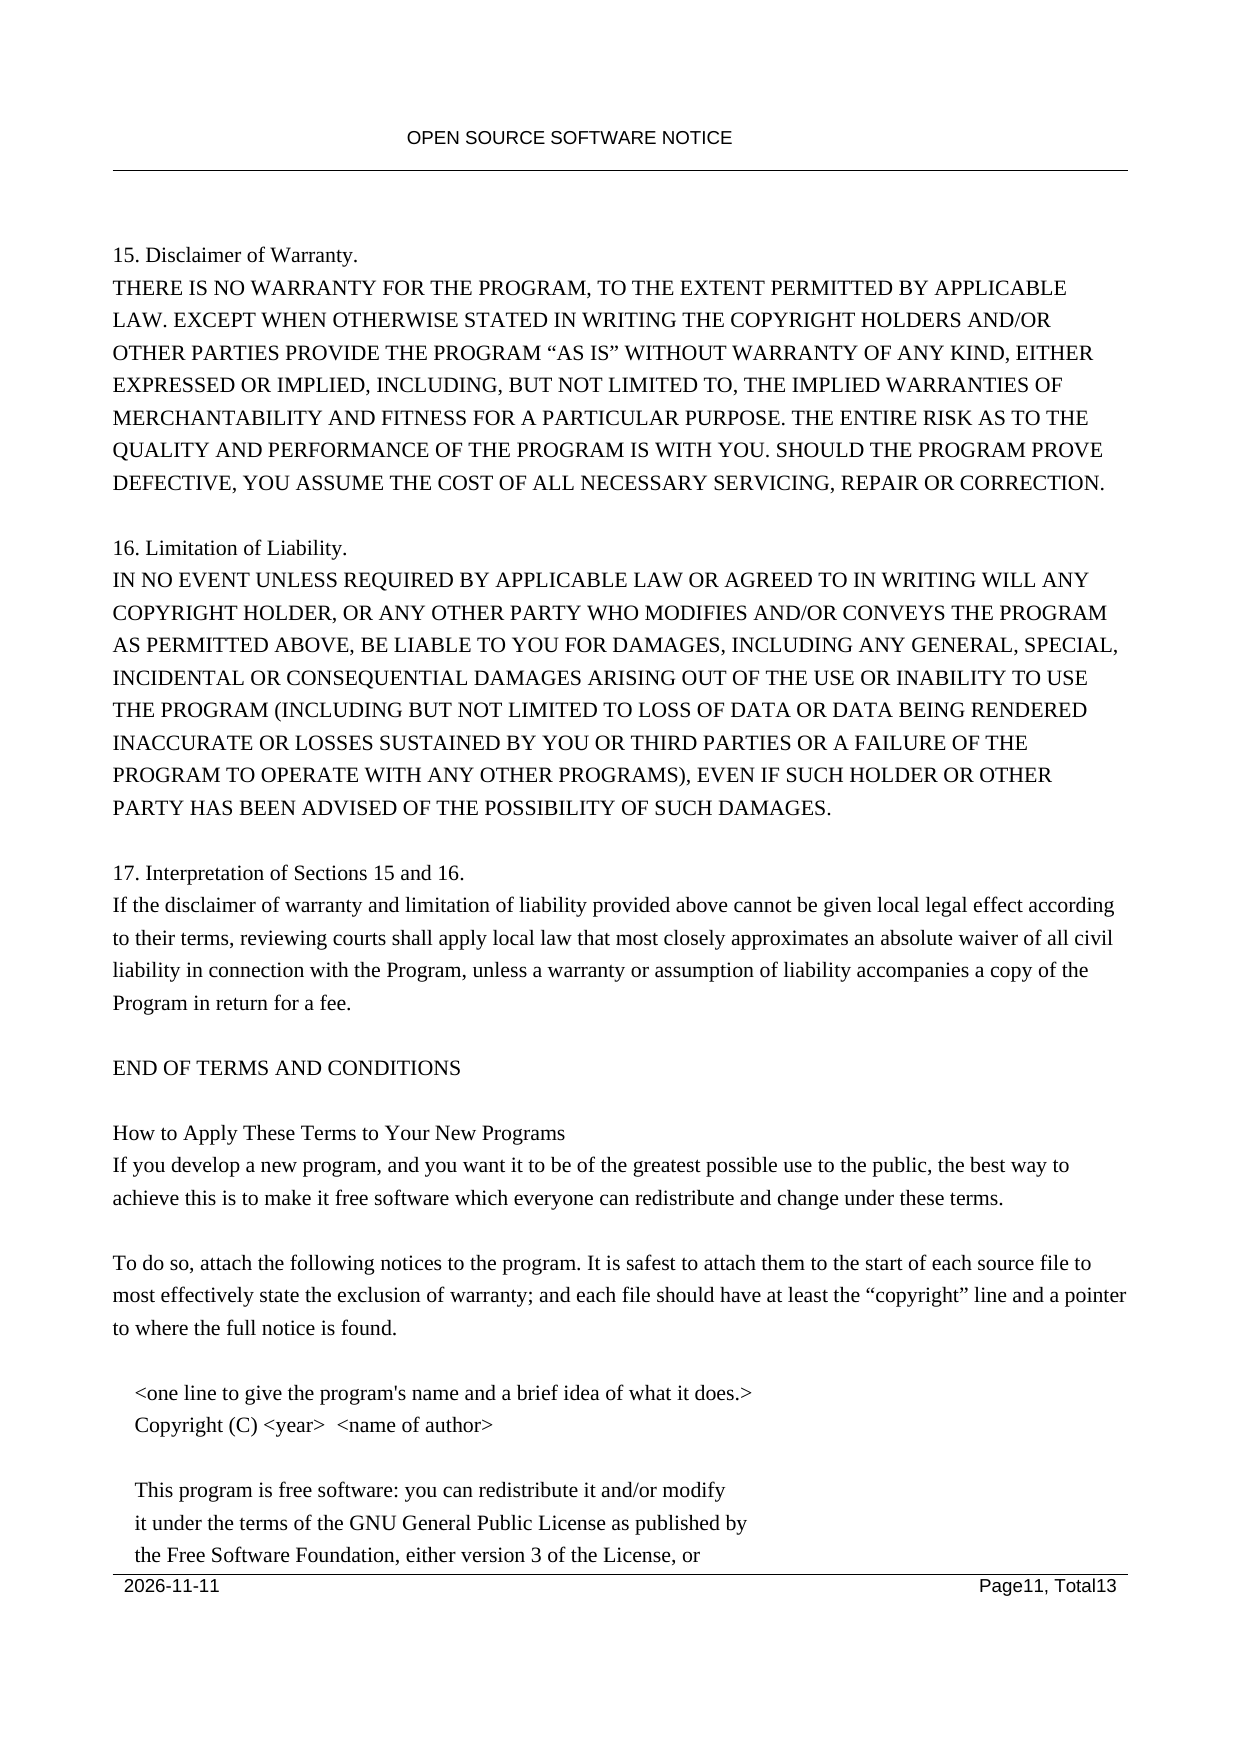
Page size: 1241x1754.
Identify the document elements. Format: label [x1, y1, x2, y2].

text [112, 206, 1128, 1571]
